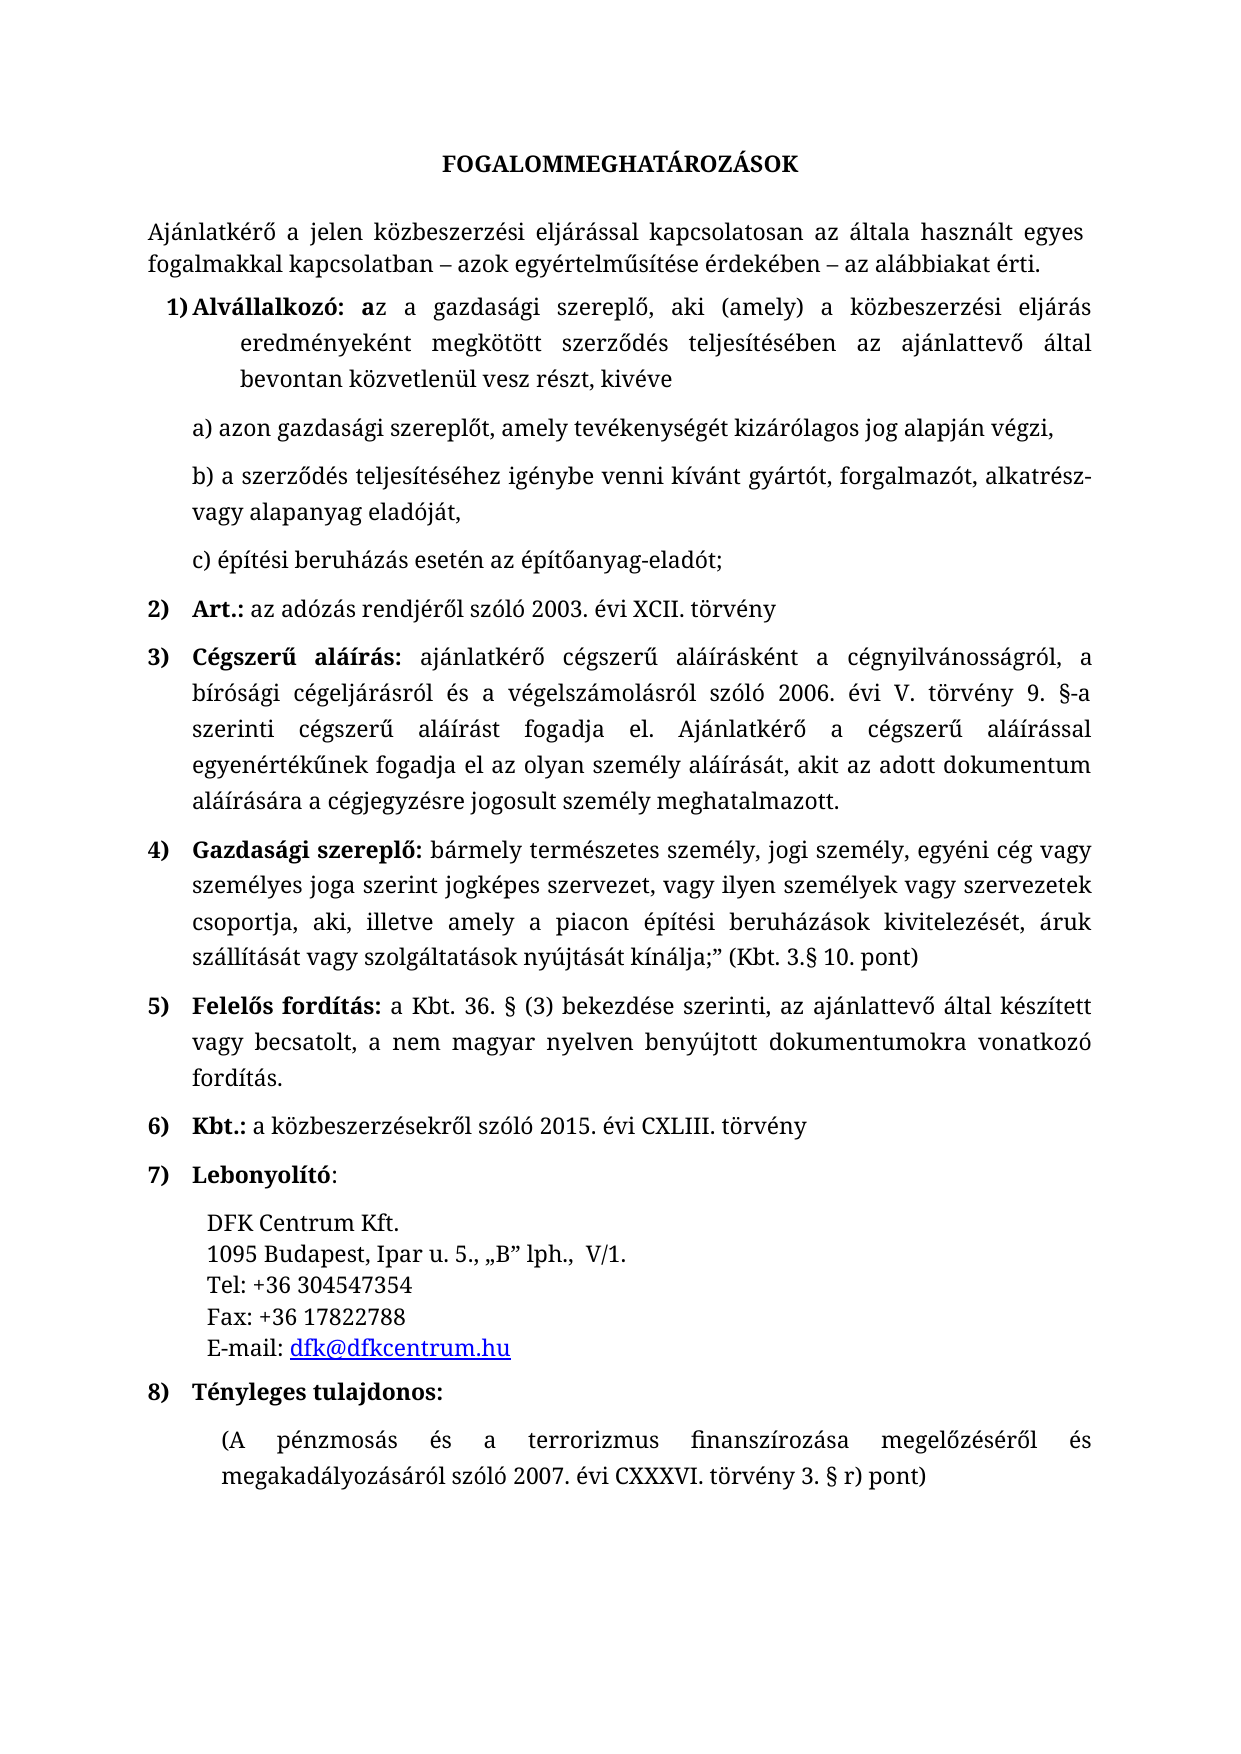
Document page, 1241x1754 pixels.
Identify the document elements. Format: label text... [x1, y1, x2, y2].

list Cégszerű aláírás: ajánlatkérő cégszerű aláírásként a cégnyilvánosságról, a bírósági cégeljárásról és a végelszámolásról szóló 2006. évi V. törvény 9. §-a szerinti cégszerű aláírást fogadja el. Ajánlatkérő a cégszerű aláírással egyenértékűnek fogadja el az olyan személy aláírását, akit az adott dokumentum aláírására a cégjegyzésre jogosult személy meghatalmazott. [148, 641, 1093, 816]
text Fax: +36 17822788 [207, 1301, 1093, 1332]
text b) a szerződés teljesítéséhez igénybe venni kívánt gyártót, forgalmazót, alkatrész- vagy alapanyag eladóját, [192, 460, 1093, 527]
text Ajánlatkérő a jelen közbeszerzési eljárással kapcsolatosan az általa használt egyes fogalmakkal kapcsolatban – azok egyértelműsítése érdekében – az alábbiakat érti. [148, 216, 1085, 279]
list Gazdasági szereplő: bármely természetes személy, jogi személy, egyéni cég vagy személyes joga szerint jogképes szervezet, vagy ilyen személyek vagy szervezetek csoportja, aki, illetve amely a piacon építési beruházások kivitelezését, áruk szállítását vagy szolgáltatások nyújtását kínálja;” (Kbt. 3.§ 10. pont) [148, 833, 1093, 973]
text c) építési beruházás esetén az építőanyag-eladót; [192, 544, 1093, 576]
text (A pénzmosás és a terrorizmus finanszírozása megelőzéséről és megakadályozásáról szóló 2007. évi CXXXVI. törvény 3. § r) pont) [221, 1424, 1093, 1491]
list Kbt.: a közbeszerzésekről szóló 2015. évi CXLIII. törvény [148, 1110, 1093, 1141]
text a) azon gazdasági szereplőt, amely tevékenységét kizárólagos jog alapján végzi, [192, 412, 1093, 443]
list Art.: az adózás rendjéről szóló 2003. évi XCII. törvény [148, 593, 1093, 624]
subtitle FOGALOMMEGHATÁROZÁSOK [148, 148, 1093, 179]
text DFK Centrum Kft. [207, 1207, 1093, 1238]
text 1095 Budapest, Ipar u. 5., „B” lph., V/1. [207, 1238, 1093, 1269]
list Felelős fordítás: a Kbt. 36. § (3) bekezdése szerinti, az ajánlattevő által készített vagy becsatolt, a nem magyar nyelven benyújtott dokumentumokra vonatkozó fordítás. [148, 990, 1093, 1093]
list Lebonyolító: [148, 1158, 1093, 1190]
list Alvállalkozó: az a gazdasági szereplő, aki (amely) a közbeszerzési eljárás eredményeként megkötött szerződés teljesítésében az ajánlattevő által bevontan közvetlenül vesz részt, kivéve [166, 291, 1093, 394]
text E-mail: dfk@dfkcentrum.hu [207, 1332, 1093, 1363]
text Tel: +36 304547354 [207, 1269, 1093, 1301]
list Tényleges tulajdonos: [148, 1376, 1093, 1407]
